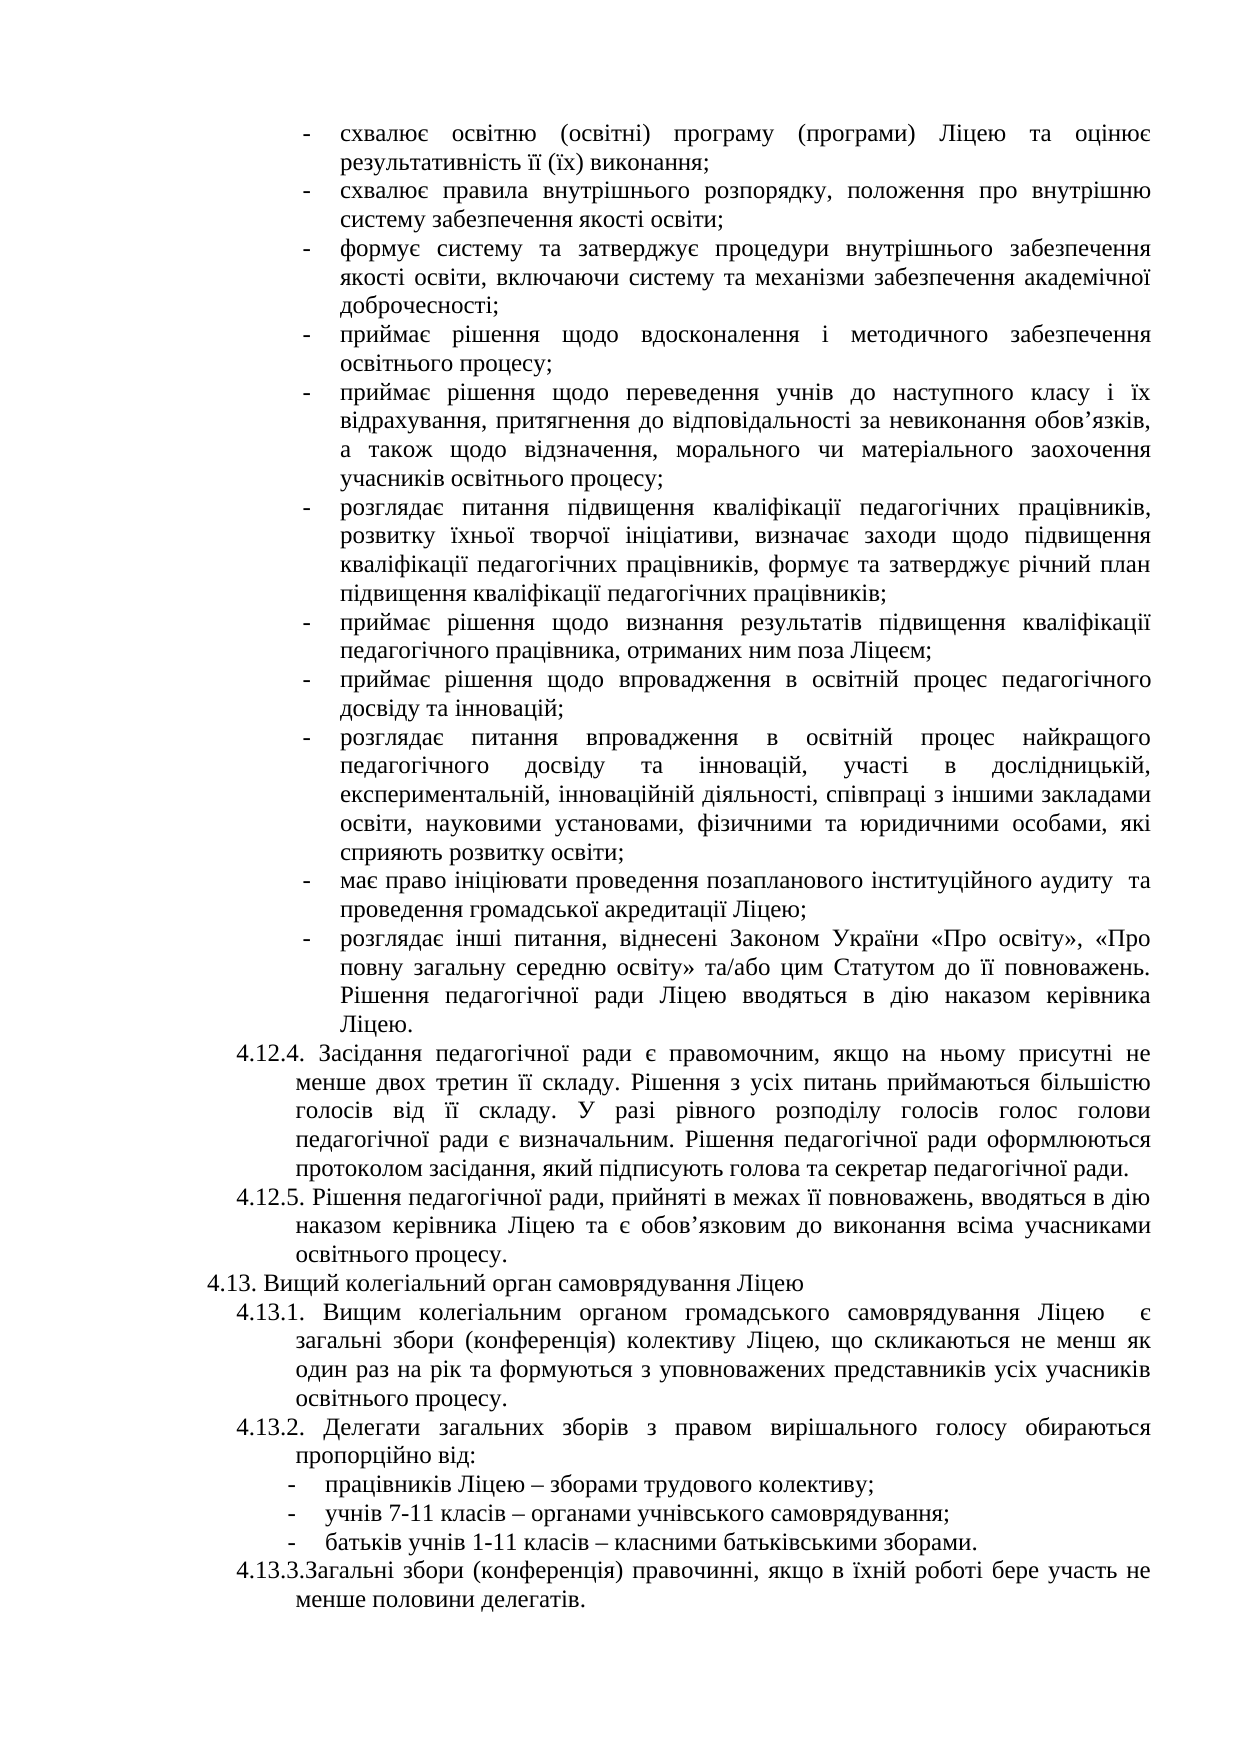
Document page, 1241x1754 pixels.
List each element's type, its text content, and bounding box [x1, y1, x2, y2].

text 4.13. Вищий колегіальний орган самоврядування Ліцею [207, 1268, 1152, 1297]
list приймає рішення щодо вдосконалення і методичного забезпечення освітнього процесу; [302, 319, 1152, 377]
text 4.12.5. Рішення педагогічної ради, прийняті в межах її повноважень, вводяться в дію наказом керівника Ліцею та є обов’язковим до виконання всіма учасниками освітнього процесу. [236, 1182, 1152, 1268]
list розглядає питання впровадження в освітній процес найкращого педагогічного досвіду та інновацій, участі в дослідницькій, експериментальній, інноваційній діяльності, співпраці з іншими закладами освіти, науковими установами, фізичними та юридичними особами, які сприяють розвитку освіти; [302, 722, 1152, 866]
list приймає рішення щодо впровадження в освітній процес педагогічного досвіду та інновацій; [302, 664, 1152, 722]
list схвалює правила внутрішнього розпорядку, положення про внутрішню систему забезпечення якості освіти; [302, 176, 1152, 233]
list працівників Ліцею – зборами трудового колективу; [287, 1469, 1152, 1498]
list учнів 7-11 класів – органами учнівського самоврядування; [287, 1498, 1152, 1527]
list розглядає інші питання, віднесені Законом України «Про освіту», «Про повну загальну середню освіту» та/або цим Статутом до її повноважень. Рішення педагогічної ради Ліцею вводяться в дію наказом керівника Ліцею. [302, 923, 1152, 1038]
list схвалює освітню (освітні) програму (програми) Ліцею та оцінює результативність її (їх) виконання; [302, 118, 1152, 176]
text 4.13.2. Делегати загальних зборів з правом вирішального голосу обираються пропорційно від: [236, 1412, 1152, 1469]
list приймає рішення щодо переведення учнів до наступного класу і їх відрахування, притягнення до відповідальності за невиконання обов’язків, а також щодо відзначення, морального чи матеріального заохочення учасників освітнього процесу; [302, 377, 1152, 492]
text 4.13.3.Загальні збори (конференція) правочинні, якщо в їхній роботі бере участь не менше половини делегатів. [236, 1556, 1152, 1613]
text 4.13.1. Вищим колегіальним органом громадського самоврядування Ліцею є загальні збори (конференція) колективу Ліцею, що скликаються не менш як один раз на рік та формуються з уповноважених представників усіх учасників освітнього процесу. [236, 1297, 1152, 1412]
list формує систему та затверджує процедури внутрішнього забезпечення якості освіти, включаючи систему та механізми забезпечення академічної доброчесності; [302, 233, 1152, 319]
list батьків учнів 1-11 класів – класними батьківськими зборами. [287, 1527, 1152, 1556]
list розглядає питання підвищення кваліфікації педагогічних працівників, розвитку їхньої творчої ініціативи, визначає заходи щодо підвищення кваліфікації педагогічних працівників, формує та затверджує річний план підвищення кваліфікації педагогічних працівників; [302, 492, 1152, 607]
list приймає рішення щодо визнання результатів підвищення кваліфікації педагогічного працівника, отриманих ним поза Ліцеєм; [302, 607, 1152, 664]
text 4.12.4. Засідання педагогічної ради є правомочним, якщо на ньому присутні не менше двох третин її складу. Рішення з усіх питань приймаються більшістю голосів від її складу. У разі рівного розподілу голосів голос голови педагогічної ради є визначальним. Рішення педагогічної ради оформлюються протоколом засідання, який підписують голова та секретар педагогічної ради. [236, 1038, 1152, 1182]
list має право ініціювати проведення позапланового інституційного аудиту та проведення громадської акредитації Ліцею; [302, 866, 1152, 923]
